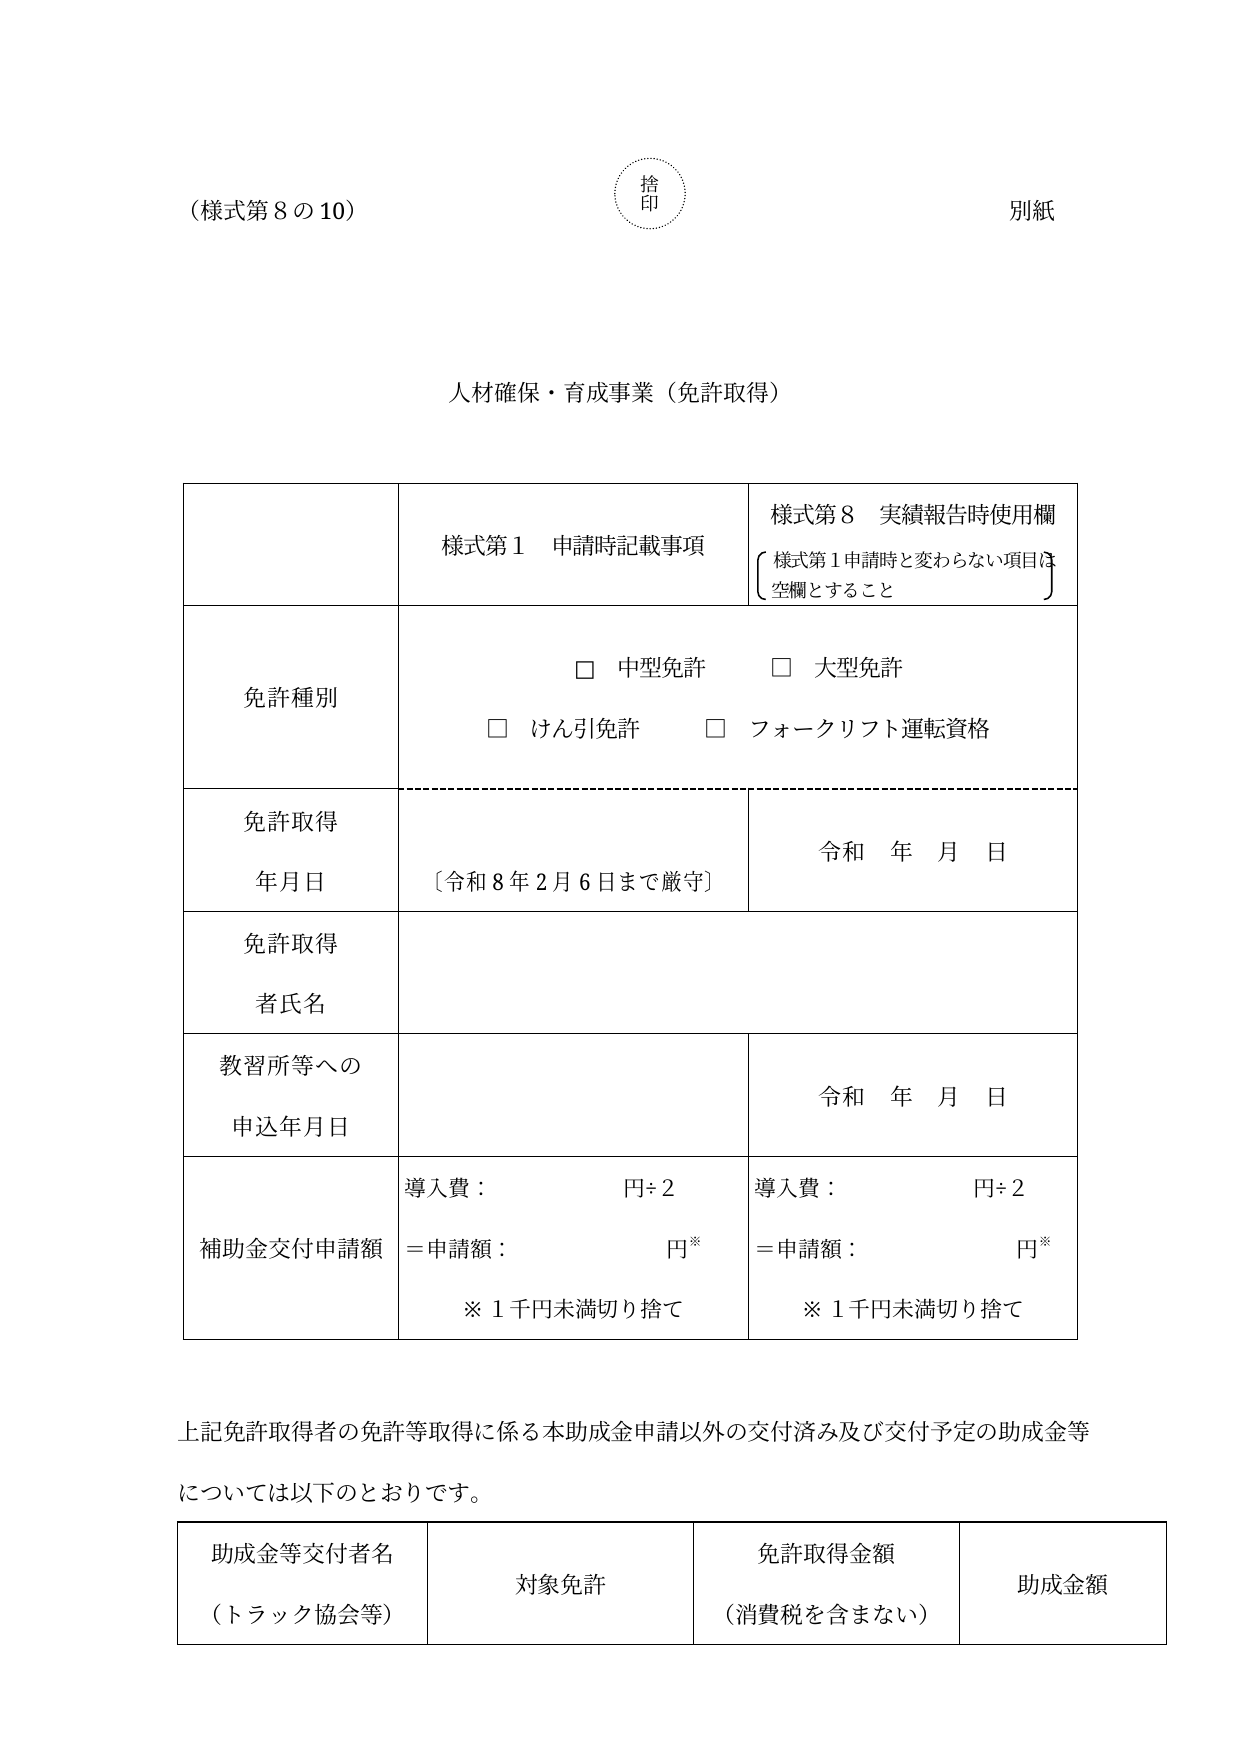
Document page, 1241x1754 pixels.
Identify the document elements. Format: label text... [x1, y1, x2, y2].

table_header 免許取得金額 （消費税を含まない） [694, 1523, 959, 1644]
table_header [184, 484, 398, 605]
text （様式第８の10） 別紙 [177, 179, 1063, 240]
table_cell [399, 1034, 748, 1156]
table_cell 令和 年 月 日 [749, 1034, 1077, 1156]
table_cell 免許種別 [184, 606, 398, 788]
table_cell 令和 年 月 日 [749, 788, 1077, 911]
table_cell □ 中型免許 □ 大型免許 □ けん引免許 □ フォークリフト運転資格 [399, 606, 1077, 788]
table_cell 〔令和8年2月6日まで厳守〕 [399, 788, 748, 911]
table_header 対象免許 [428, 1523, 693, 1644]
table_cell 補助金交付申請額 [184, 1157, 398, 1338]
table_cell [399, 912, 1077, 1033]
table_header 様式第８ 実績報告時使用欄 様式第１申請時と変わらない項目は 空欄とすること [749, 484, 1077, 605]
table_cell 導入費： 円÷２ ＝申請額： 円※ ※ １千円未満切り捨て [399, 1157, 748, 1338]
table_cell 教習所等への 申込年月日 [184, 1034, 398, 1156]
table_cell 免許取得 者氏名 [184, 912, 398, 1033]
table_header 様式第１ 申請時記載事項 [399, 484, 748, 605]
text 上記免許取得者の免許等取得に係る本助成金申請以外の交付済み及び交付予定の助成金等については以下のとおりです。 [177, 1400, 1093, 1521]
table_header 助成金額 [960, 1523, 1166, 1644]
table_header 助成金等交付者名 （トラック協会等） [178, 1523, 427, 1644]
table_cell 免許取得 年月日 [184, 789, 398, 911]
table_cell 導入費： 円÷２ ＝申請額： 円※ ※ １千円未満切り捨て [749, 1157, 1077, 1338]
text 人材確保・育成事業（免許取得） [177, 361, 1063, 422]
